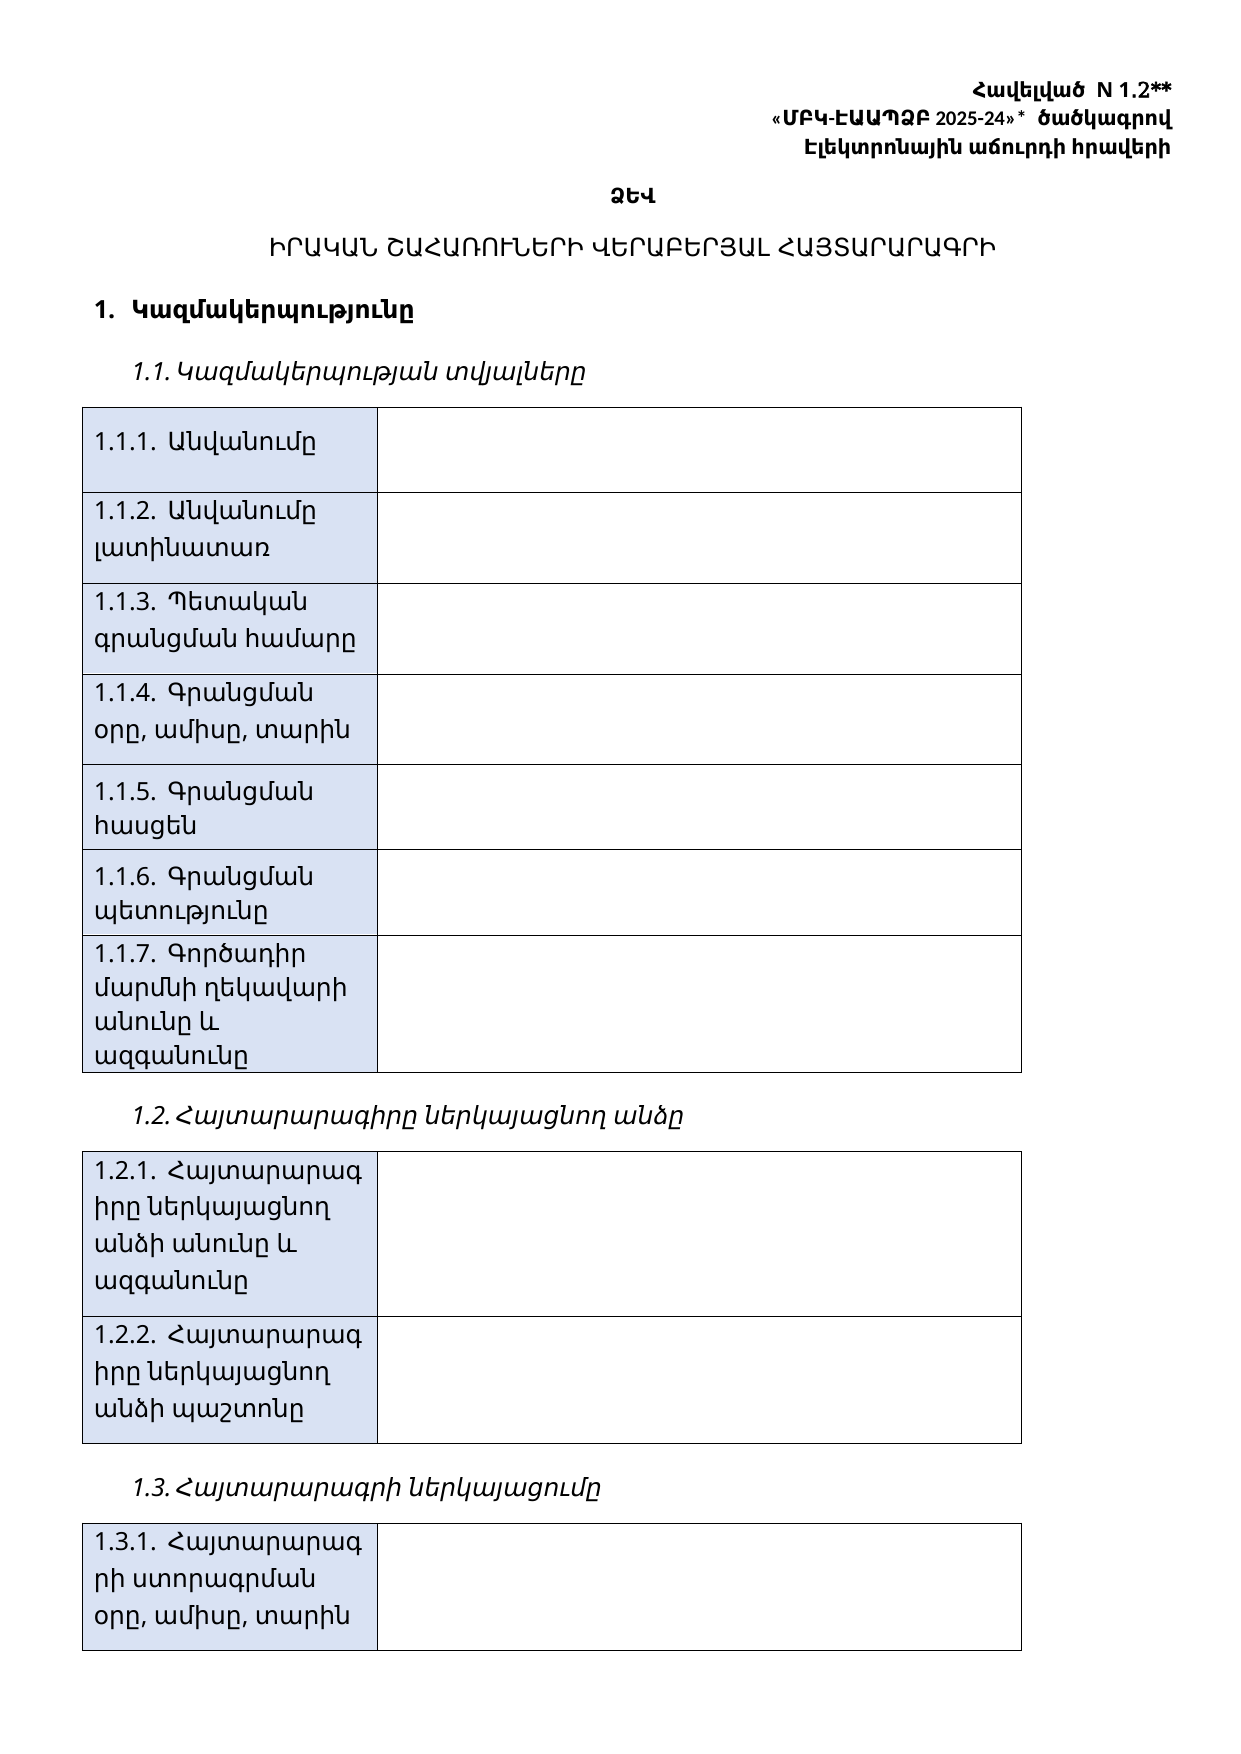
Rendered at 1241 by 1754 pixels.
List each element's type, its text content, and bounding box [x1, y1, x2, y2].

text Էլեկտրոնային աճուրդի հրավերի [94, 132, 1171, 160]
table_header [378, 1524, 1021, 1650]
table_cell [378, 675, 1021, 764]
table_header [378, 1152, 1021, 1316]
table_cell [378, 493, 1021, 583]
table_cell [378, 765, 1021, 849]
table_cell Հայտարարագիրը ներկայացնող անձի պաշտոնը [83, 1317, 377, 1443]
table_cell Գրանցման հասցեն [83, 765, 377, 849]
table_cell [378, 1317, 1021, 1443]
table_header Հայտարարագրի ստորագրման օրը, ամիսը, տարին [83, 1524, 377, 1650]
list Հայտարարագիրը ներկայացնող անձը [131, 1098, 1171, 1132]
text «ՄԲԿ-ԷԱԱՊՁԲ 2025-24»* ծածկագրով [94, 103, 1171, 132]
table_cell Գործադիր մարմնի ղեկավարի անունը և ազգանունը [83, 936, 377, 1072]
text ԻՐԱԿԱՆ ՇԱՀԱՌՈՒՆԵՐԻ ՎԵՐԱԲԵՐՅԱԼ ՀԱՅՏԱՐԱՐԱԳՐԻ [94, 233, 1171, 262]
text ՁԵՎ [94, 184, 1171, 209]
table_cell Գրանցման օրը, ամիսը, տարին [83, 675, 377, 764]
table_header Հայտարարագիրը ներկայացնող անձի անունը և ազգանունը [83, 1152, 377, 1316]
text Հավելված N 1․2** [94, 75, 1171, 103]
list Կազմակերպության տվյալները [131, 353, 1171, 387]
list Կազմակերպությունը [94, 291, 1171, 326]
table_cell Գրանցման պետությունը [83, 850, 377, 934]
table_cell Պետական գրանցման համարը [83, 584, 377, 673]
list Հայտարարագրի ներկայացումը [131, 1469, 1171, 1503]
table_cell [378, 936, 1021, 1072]
table_cell [378, 850, 1021, 934]
table_cell [378, 584, 1021, 673]
table_header [378, 408, 1021, 492]
table_cell Անվանումը լատինատառ [83, 493, 377, 583]
table_header Անվանումը [83, 408, 377, 492]
